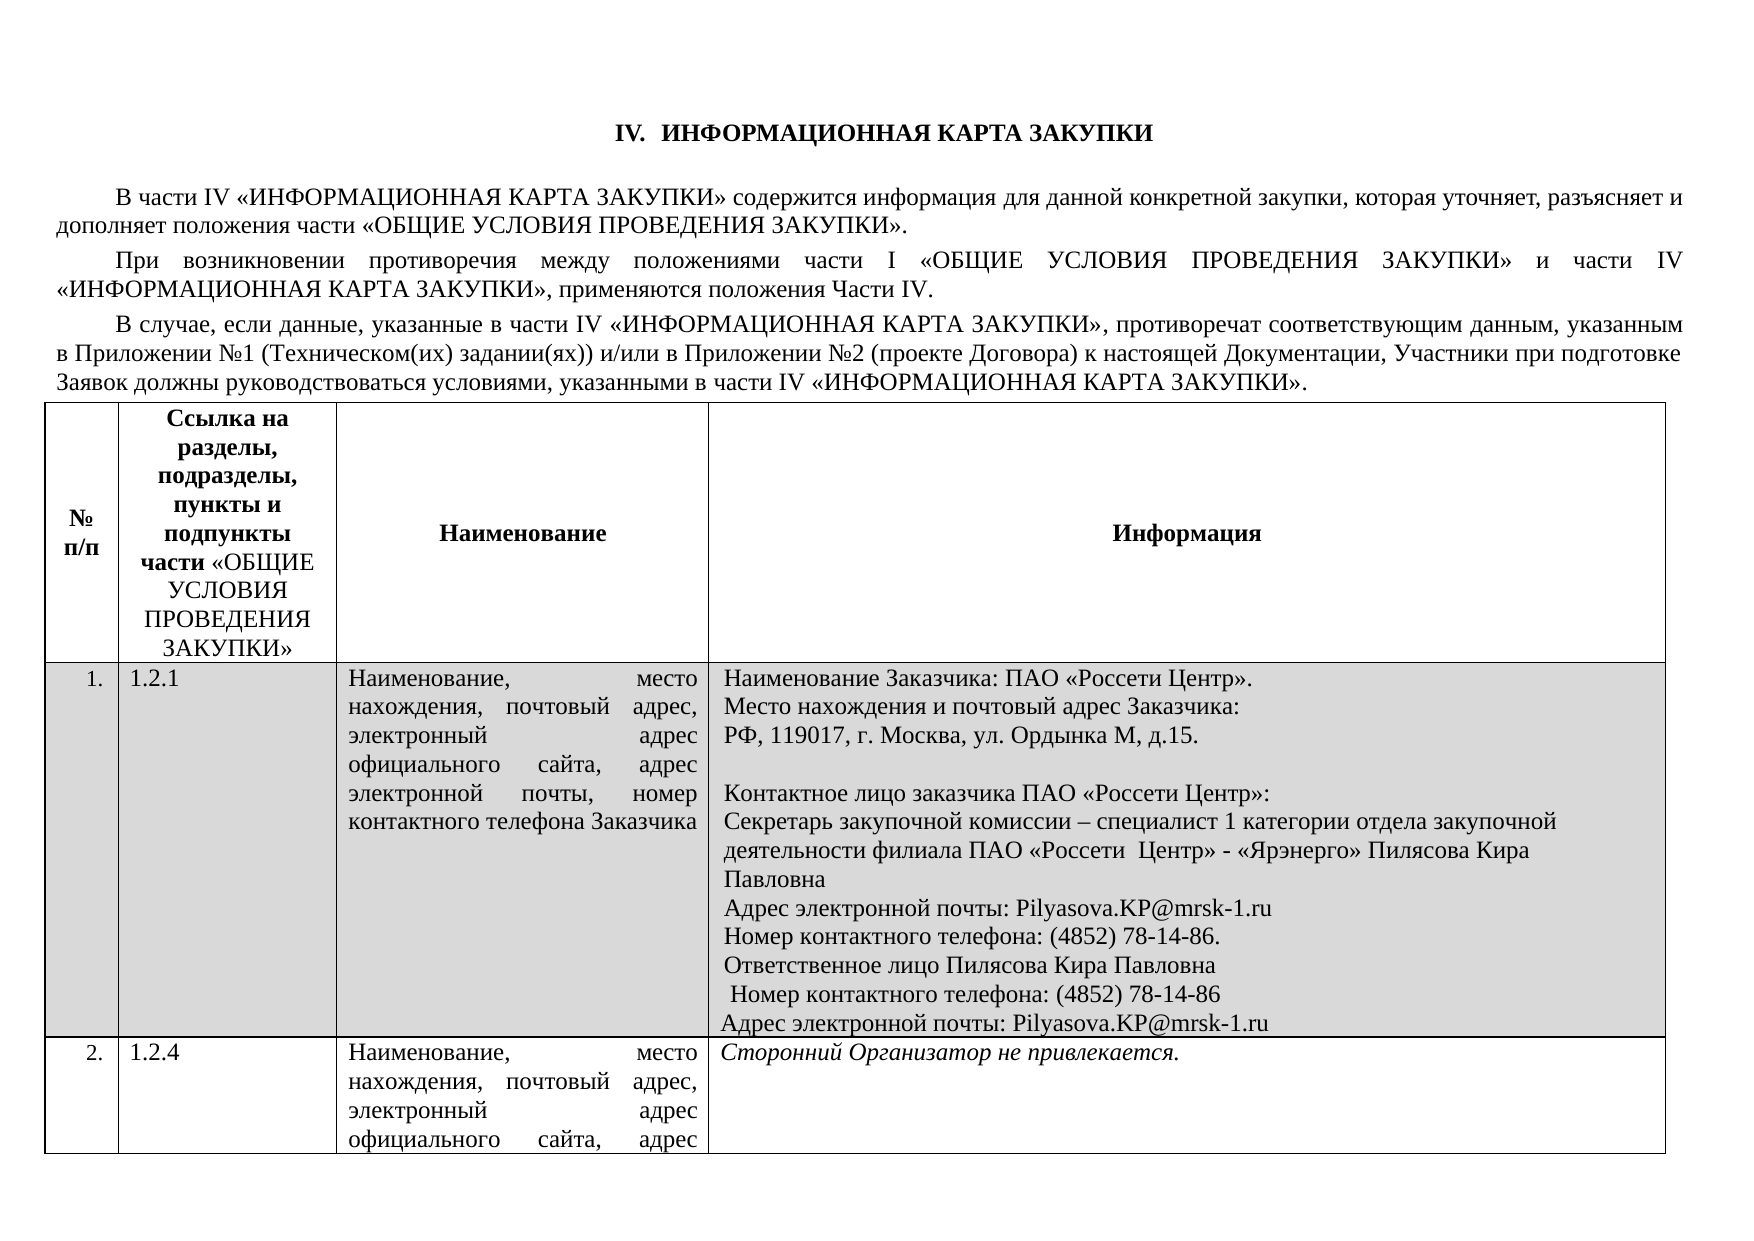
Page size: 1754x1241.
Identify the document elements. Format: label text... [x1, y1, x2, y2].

table_cell 1.2.4 [119, 1038, 336, 1152]
table_header Наименование [337, 403, 708, 662]
text В случае, если данные, указанные в части IV «ИНФОРМАЦИОННАЯ КАРТА ЗАКУПКИ», противоречат соответствующим данным, указанным в Приложении №1 (Техническом(их) задании(ях)) и/или в Приложении №2 (проекте Договора) к настоящей Документации, Участники при подготовке Заявок должны руководствоваться условиями, указанными в части IV «ИНФОРМАЦИОННАЯ КАРТА ЗАКУПКИ». [56, 309, 1683, 396]
table_cell 1.2.1 [119, 663, 336, 1036]
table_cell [337, 1038, 708, 1152]
table_header Ссылка на разделы, подразделы, пункты и подпункты части «ОБЩИЕ УСЛОВИЯ ПРОВЕДЕНИЯ ЗАКУПКИ» [119, 403, 336, 662]
table_header № п/п [46, 403, 118, 662]
table_cell [46, 663, 118, 1036]
text В части IV «ИНФОРМАЦИОННАЯ КАРТА ЗАКУПКИ» содержится информация для данной конкретной закупки, которая уточняет, разъясняет и дополняет положения части «ОБЩИЕ УСЛОВИЯ ПРОВЕДЕНИЯ ЗАКУПКИ». [56, 182, 1683, 239]
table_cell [709, 1038, 1665, 1152]
subtitle ИНФОРМАЦИОННАЯ КАРТА ЗАКУПКИ [56, 118, 1683, 147]
table_cell Наименование Заказчика: ПАО «Россети Центр». Место нахождения и почтовый адрес Заказчика: РФ, 119017, г. Москва, ул. Ордынка М, д.15. Контактное лицо заказчика ПАО «Россети Центр»: Секретарь закупочной комиссии – специалист 1 категории отдела закупочной деятельности филиала ПАО «Россети Центр» - «Ярэнерго» Пилясова Кира Павловна Адрес электронной почты: Pilyasova.KP@mrsk-1.ru Номер контактного телефона: (4852) 78-14-86. Ответственное лицо Пилясова Кира Павловна Номер контактного телефона: (4852) 78-14-86 Адрес электронной почты: Pilyasova.KP@mrsk-1.ru [709, 663, 1665, 1036]
table_header Информация [709, 403, 1665, 662]
table_cell [46, 1038, 118, 1152]
text При возникновении противоречия между положениями части I «ОБЩИЕ УСЛОВИЯ ПРОВЕДЕНИЯ ЗАКУПКИ» и части IV «ИНФОРМАЦИОННАЯ КАРТА ЗАКУПКИ», применяются положения Части IV. [56, 246, 1683, 303]
table_cell Наименование, место нахождения, почтовый адрес, электронный адрес официального сайта, адрес электронной почты, номер контактного телефона Заказчика [337, 663, 708, 1036]
